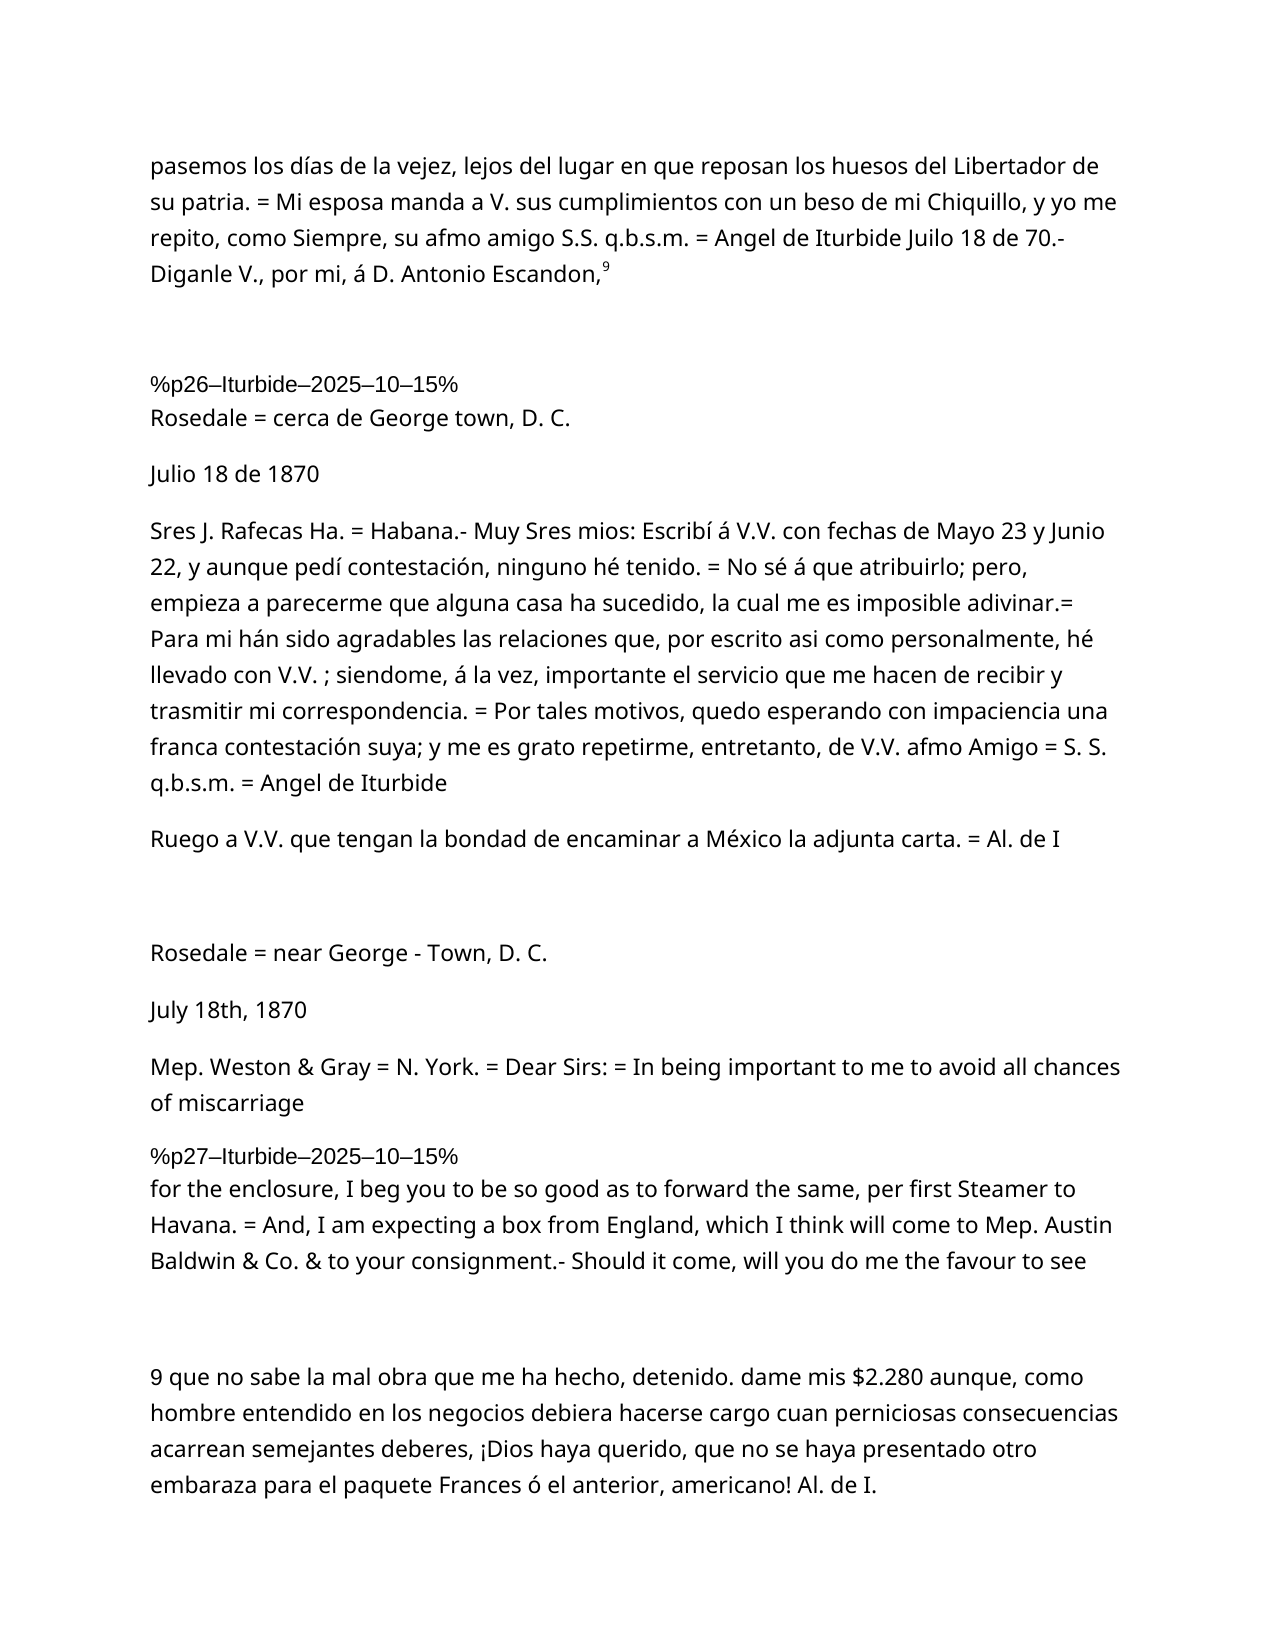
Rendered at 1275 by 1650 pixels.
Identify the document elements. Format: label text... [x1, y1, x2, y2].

text Sres J. Rafecas Ha. = Habana.- Muy Sres mios: Escribí á V.V. con fechas de Mayo 23 y Junio 22, y aunque pedí contestación, ninguno hé tenido. = No sé á que atribuirlo; pero, empieza a parecerme que alguna casa ha sucedido, la cual me es imposible adivinar.= Para mi hán sido agradables las relaciones que, por escrito asi como personalmente, hé llevado con V.V. ; siendome, á la vez, importante el servicio que me hacen de recibir y trasmitir mi correspondencia. = Por tales motivos, quedo esperando con impaciencia una franca contestación suya; y me es grato repetirme, entretanto, de V.V. afmo Amigo = S. S. q.b.s.m. = Angel de Iturbide [150, 515, 1125, 798]
text Rosedale = cerca de George town, D. C. [150, 402, 1125, 433]
text Ruego a V.V. que tengan la bondad de encaminar a México la adjunta carta. = Al. de I [150, 823, 1125, 855]
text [150, 1173, 1125, 1277]
text %p26–Iturbide–2025–10–15% [150, 371, 1125, 398]
text Julio 18 de 1870 [150, 458, 1125, 489]
text %p27–Iturbide–2025–10–15% [150, 1143, 1125, 1169]
text Mep. Weston & Gray = N. York. = Dear Sirs: = In being important to me to avoid all chances of miscarriage [150, 1051, 1125, 1118]
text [150, 150, 1125, 289]
text Rosedale = near George - Town, D. C. [150, 937, 1125, 968]
text July 18th, 1870 [150, 994, 1125, 1025]
